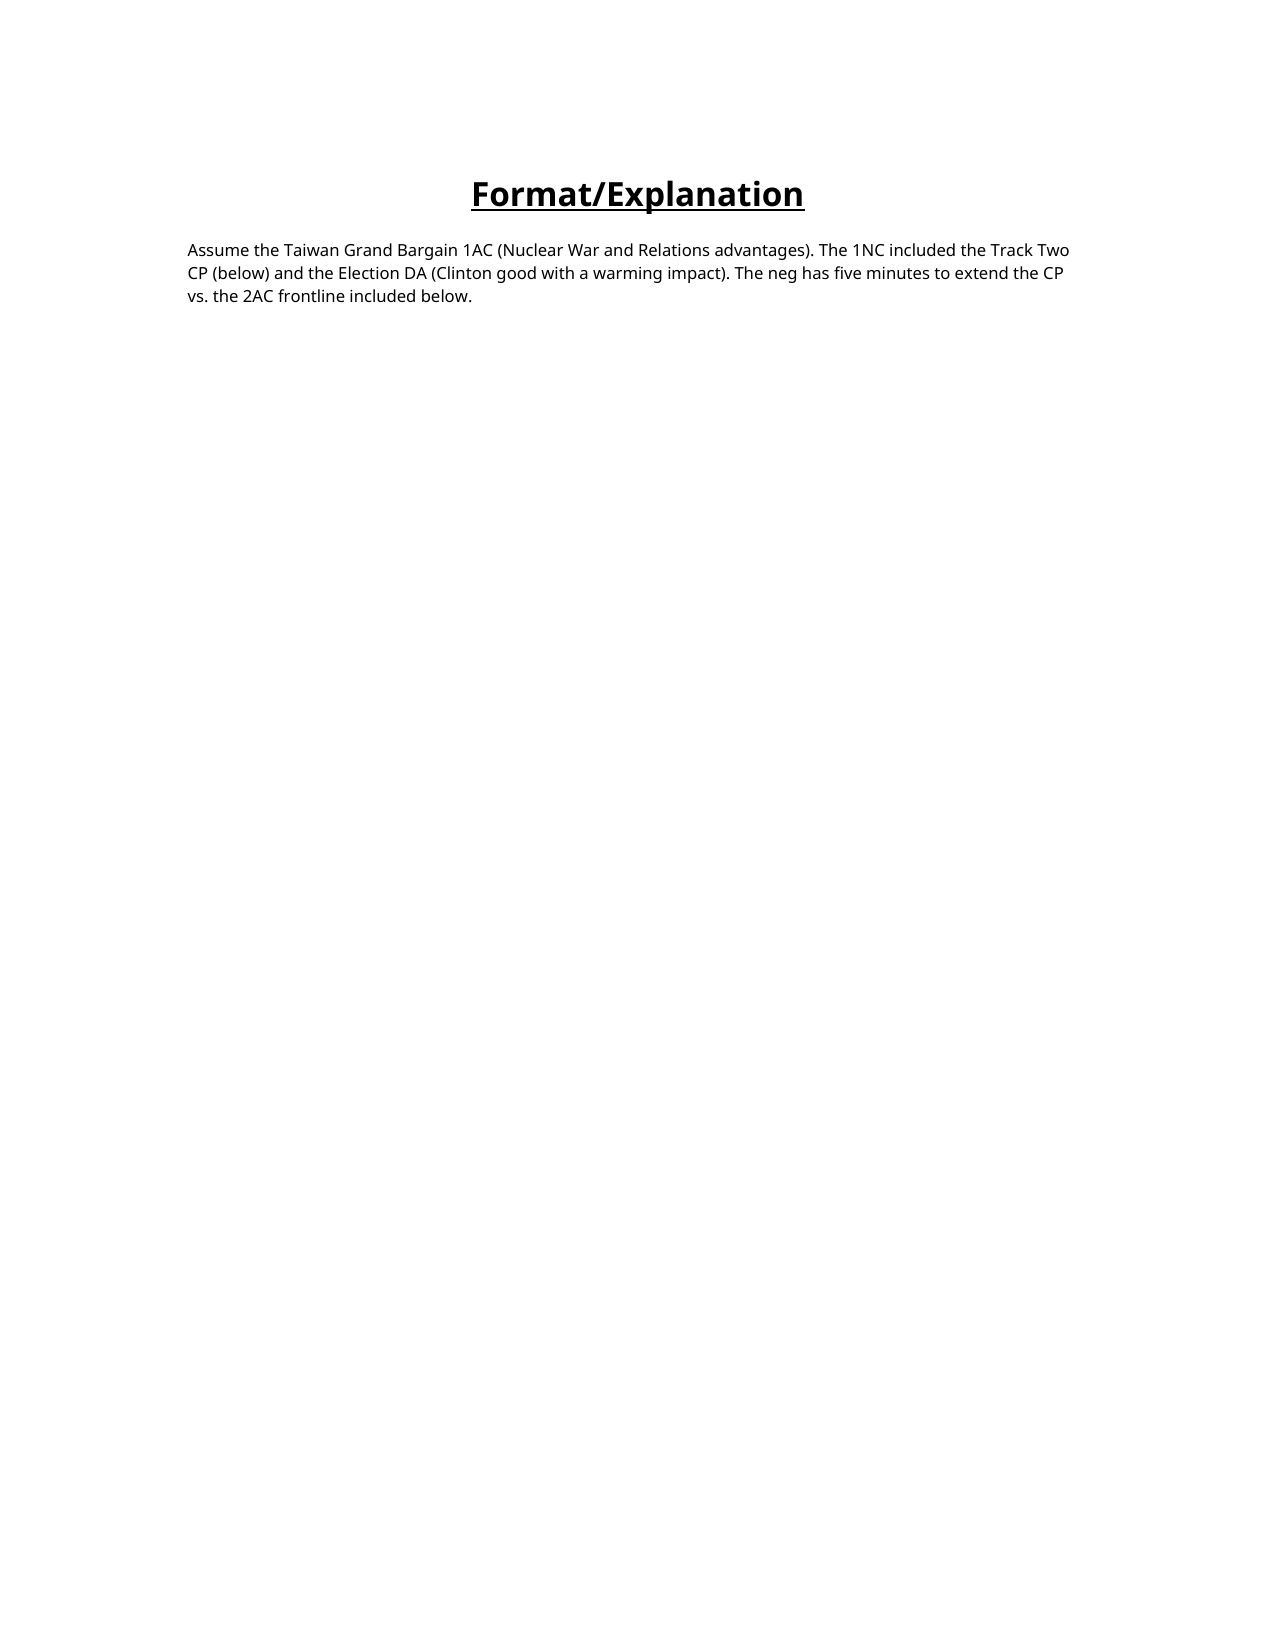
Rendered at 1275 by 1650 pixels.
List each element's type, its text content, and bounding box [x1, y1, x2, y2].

text Assume the Taiwan Grand Bargain 1AC (Nuclear War and Relations advantages). The 1NC included the Track Two CP (below) and the Election DA (Clinton good with a warming impact). The neg has five minutes to extend the CP vs. the 2AC frontline included below. [187, 239, 1087, 307]
subtitle Format/Explanation [187, 171, 1087, 216]
